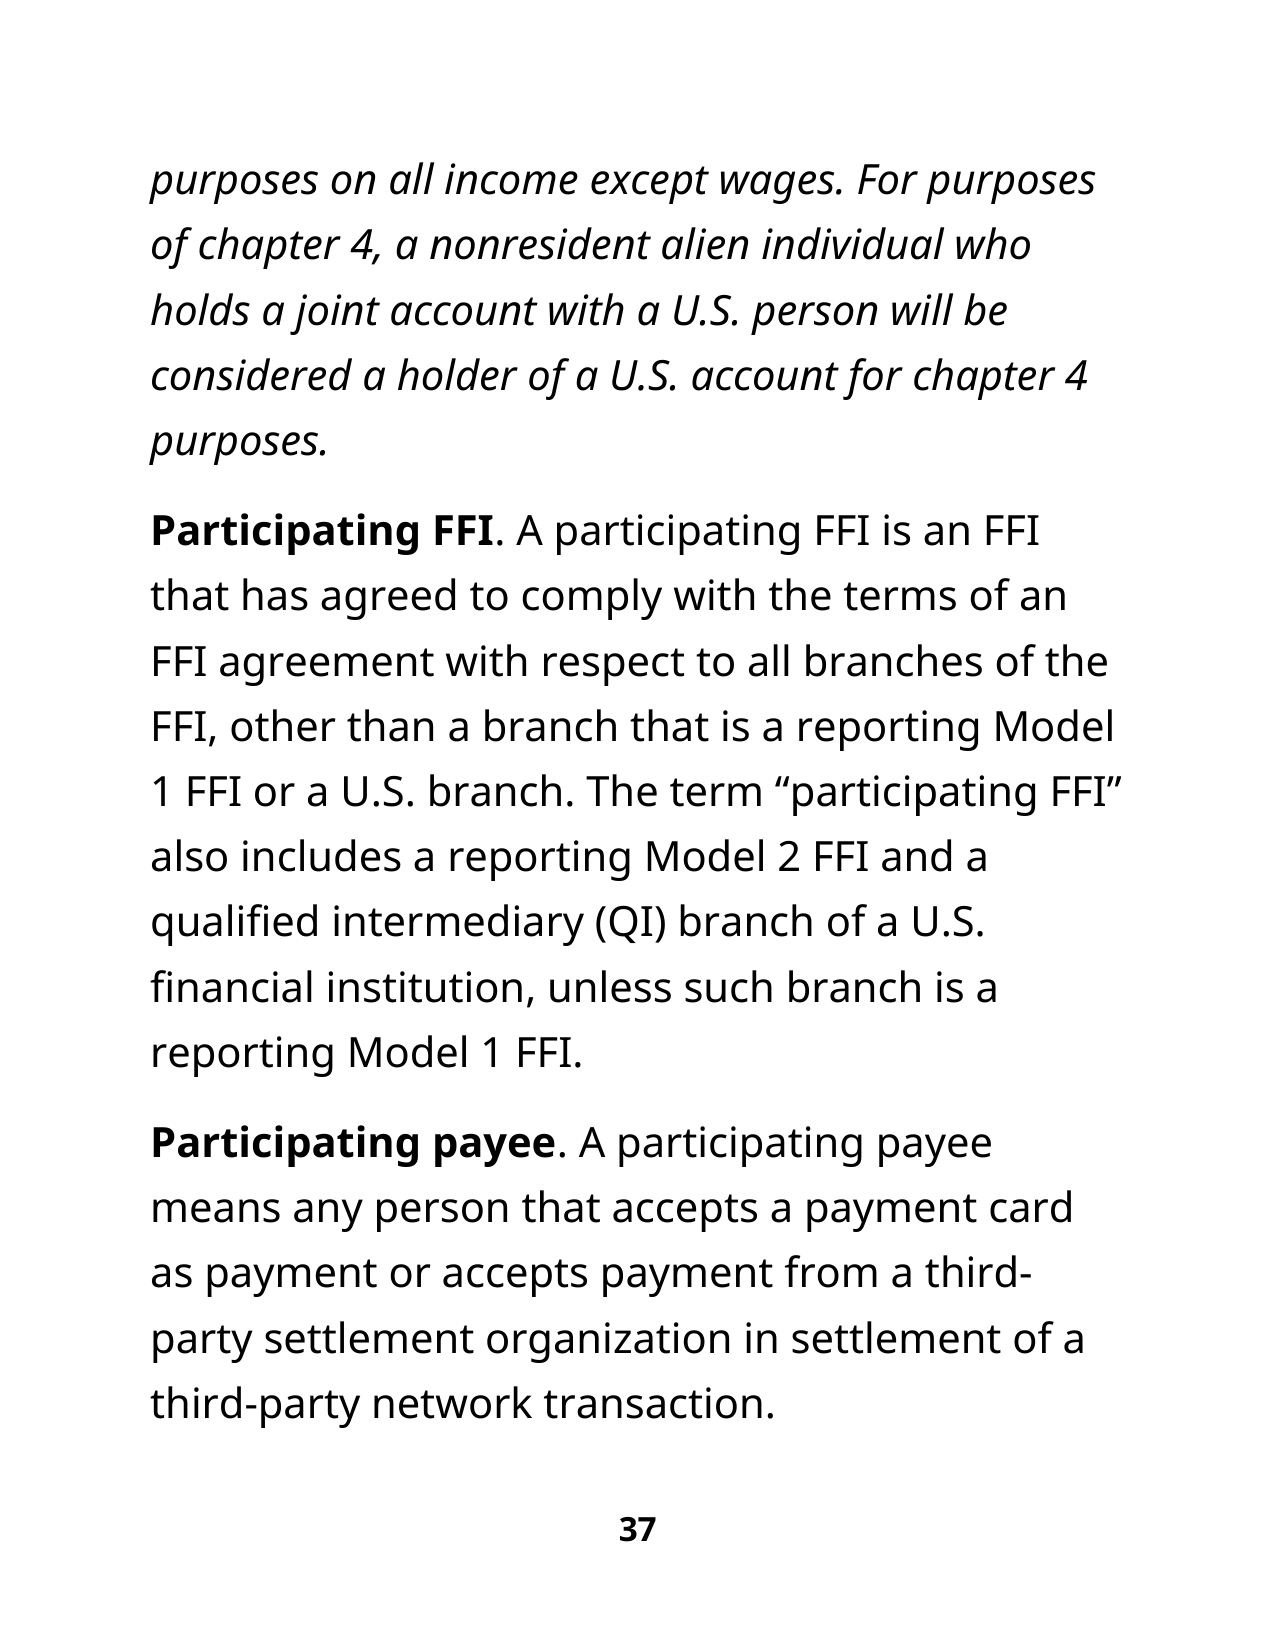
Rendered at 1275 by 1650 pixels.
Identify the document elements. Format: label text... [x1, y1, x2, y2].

text Participating FFI. A participating FFI is an FFI that has agreed to comply with the terms of an FFI agreement with respect to all branches of the FFI, other than a branch that is a reporting Model 1 FFI or a U.S. branch. The term “participating FFI” also includes a reporting Model 2 FFI and a qualified intermediary (QI) branch of a U.S. financial institution, unless such branch is a reporting Model 1 FFI. [150, 501, 1125, 1079]
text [150, 150, 1125, 468]
text Participating payee. A participating payee means any person that accepts a payment card as payment or accepts payment from a third-party settlement organization in settlement of a third-party network transaction. [150, 1113, 1125, 1431]
